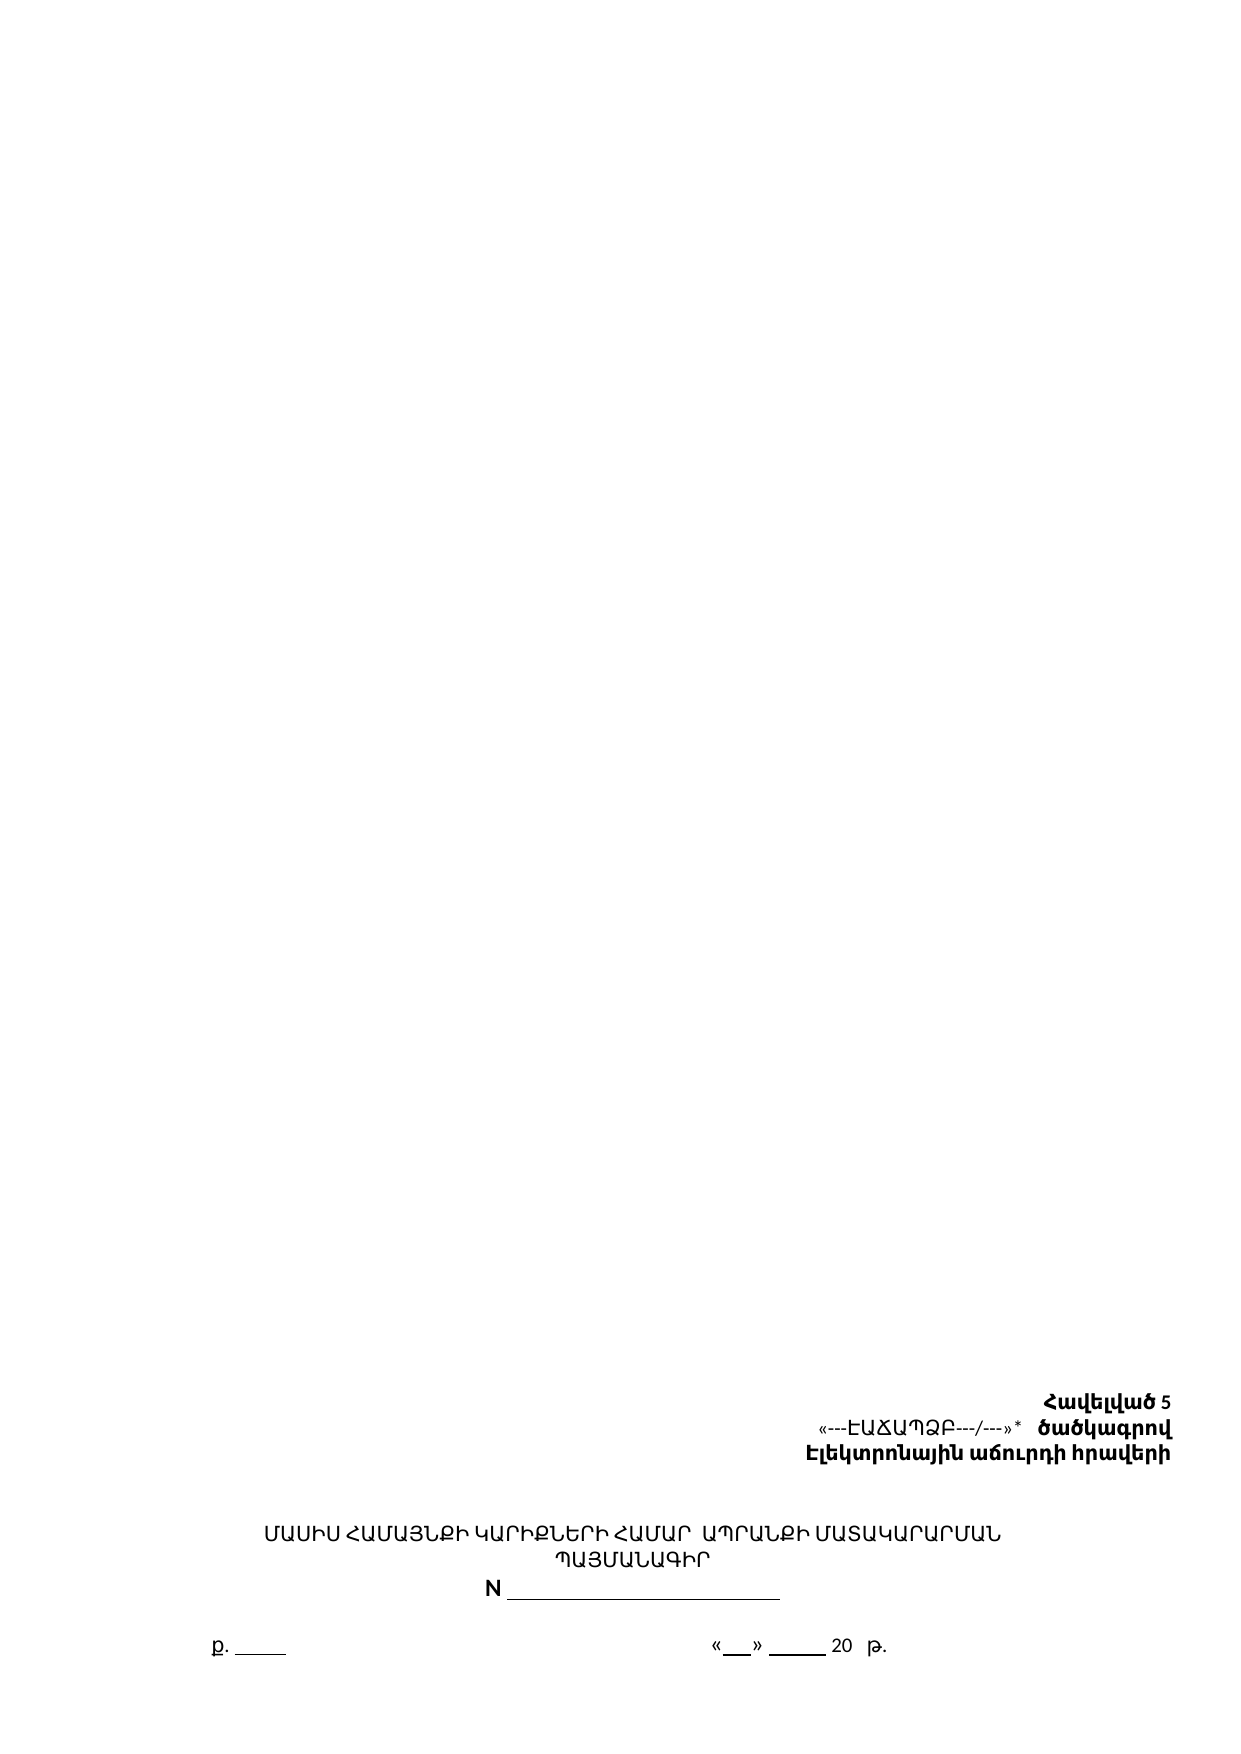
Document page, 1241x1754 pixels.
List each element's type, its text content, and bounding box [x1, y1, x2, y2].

text «---ԷԱՃԱՊՁԲ---/---»* ծածկագրով [94, 1415, 1171, 1440]
text ՊԱՅՄԱՆԱԳԻՐ [79, 1547, 1171, 1572]
text ք. « » 20 թ. [94, 1628, 1171, 1659]
text Հավելված 5 [94, 1389, 1171, 1415]
text N [79, 1572, 1171, 1603]
text ՄԱՍԻՍ ՀԱՄԱՅՆՔԻ ԿԱՐԻՔՆԵՐԻ ՀԱՄԱՐ ԱՊՐԱՆՔԻ ՄԱՏԱԿԱՐԱՐՄԱՆ [79, 1522, 1171, 1547]
text Էլեկտրոնային աճուրդի հրավերի [94, 1440, 1171, 1466]
